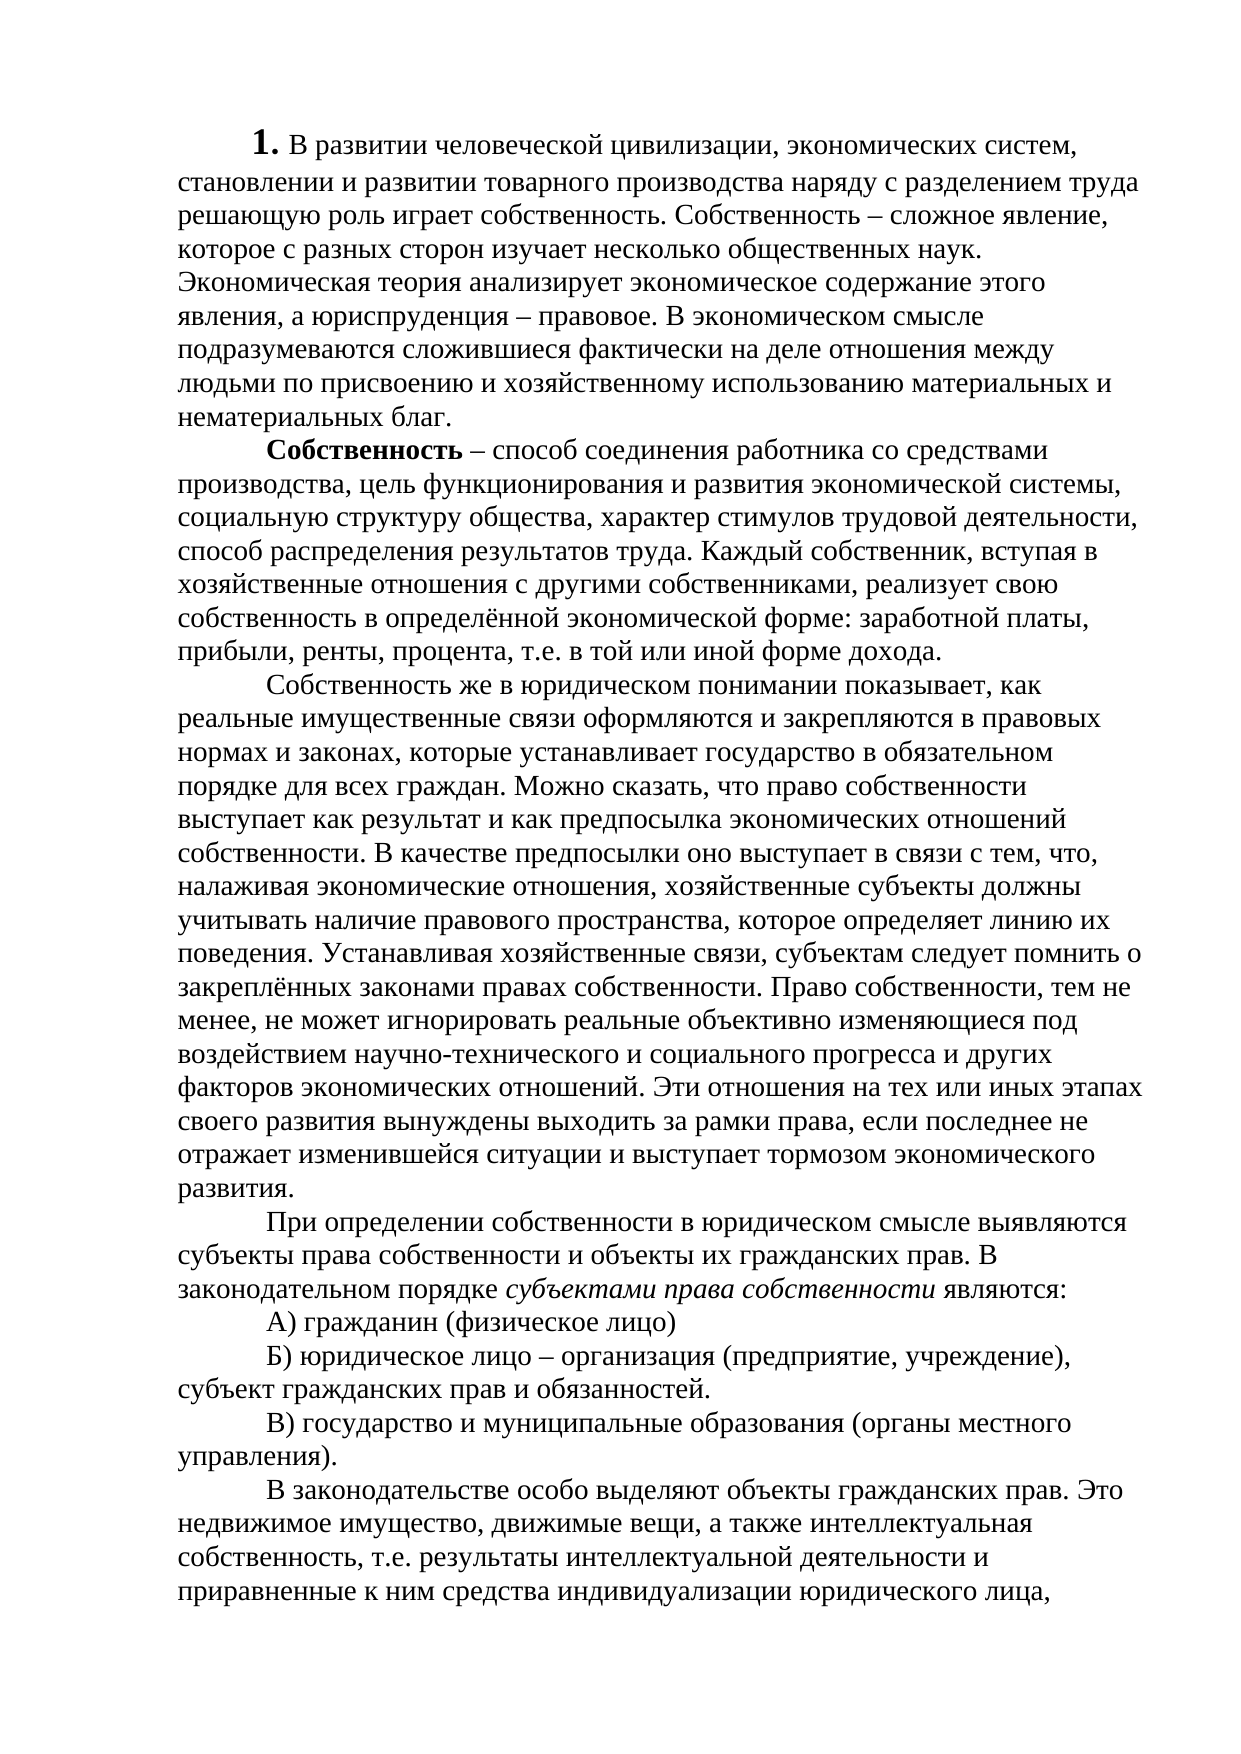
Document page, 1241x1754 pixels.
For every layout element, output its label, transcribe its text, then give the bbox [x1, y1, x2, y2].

text Б) юридическое лицо – организация (предприятие, учреждение), субъект гражданских прав и обязанностей. [177, 1338, 1152, 1405]
text При определении собственности в юридическом смысле выявляются субъекты права собственности и объекты их гражданских прав. В законодательном порядке субъектами права собственности являются: [177, 1204, 1152, 1304]
text Собственность – способ соединения работника со средствами производства, цель функционирования и развития экономической системы, социальную структуру общества, характер стимулов трудовой деятельности, способ распределения результатов труда. Каждый собственник, вступая в хозяйственные отношения с другими собственниками, реализует свою собственность в определённой экономической форме: заработной платы, прибыли, ренты, процента, т.е. в той или иной форме дохода. [177, 432, 1152, 667]
text А) гражданин (физическое лицо) [177, 1304, 1152, 1338]
text Собственность же в юридическом понимании показывает, как реальные имущественные связи оформляются и закрепляются в правовых нормах и законах, которые устанавливает государство в обязательном порядке для всех граждан. Можно сказать, что право собственности выступает как результат и как предпосылка экономических отношений собственности. В качестве предпосылки оно выступает в связи с тем, что, налаживая экономические отношения, хозяйственные субъекты должны учитывать наличие правового пространства, которое определяет линию их поведения. Устанавливая хозяйственные связи, субъектам следует помнить о закреплённых законами правах собственности. Право собственности, тем не менее, не может игнорировать реальные объективно изменяющиеся под воздействием научно-технического и социального прогресса и других факторов экономических отношений. Эти отношения на тех или иных этапах своего развития вынуждены выходить за рамки права, если последнее не отражает изменившейся ситуации и выступает тормозом экономического развития. [177, 667, 1152, 1204]
text В) государство и муниципальные образования (органы местного управления). [177, 1405, 1152, 1472]
text 1. В развитии человеческой цивилизации, экономических систем, становлении и развитии товарного производства наряду с разделением труда решающую роль играет собственность. Собственность – сложное явление, которое с разных сторон изучает несколько общественных наук. Экономическая теория анализирует экономическое содержание этого явления, а юриспруденция – правовое. В экономическом смысле подразумеваются сложившиеся фактически на деле отношения между людьми по присвоению и хозяйственному использованию материальных и нематериальных благ. [177, 118, 1152, 432]
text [177, 1472, 1152, 1606]
